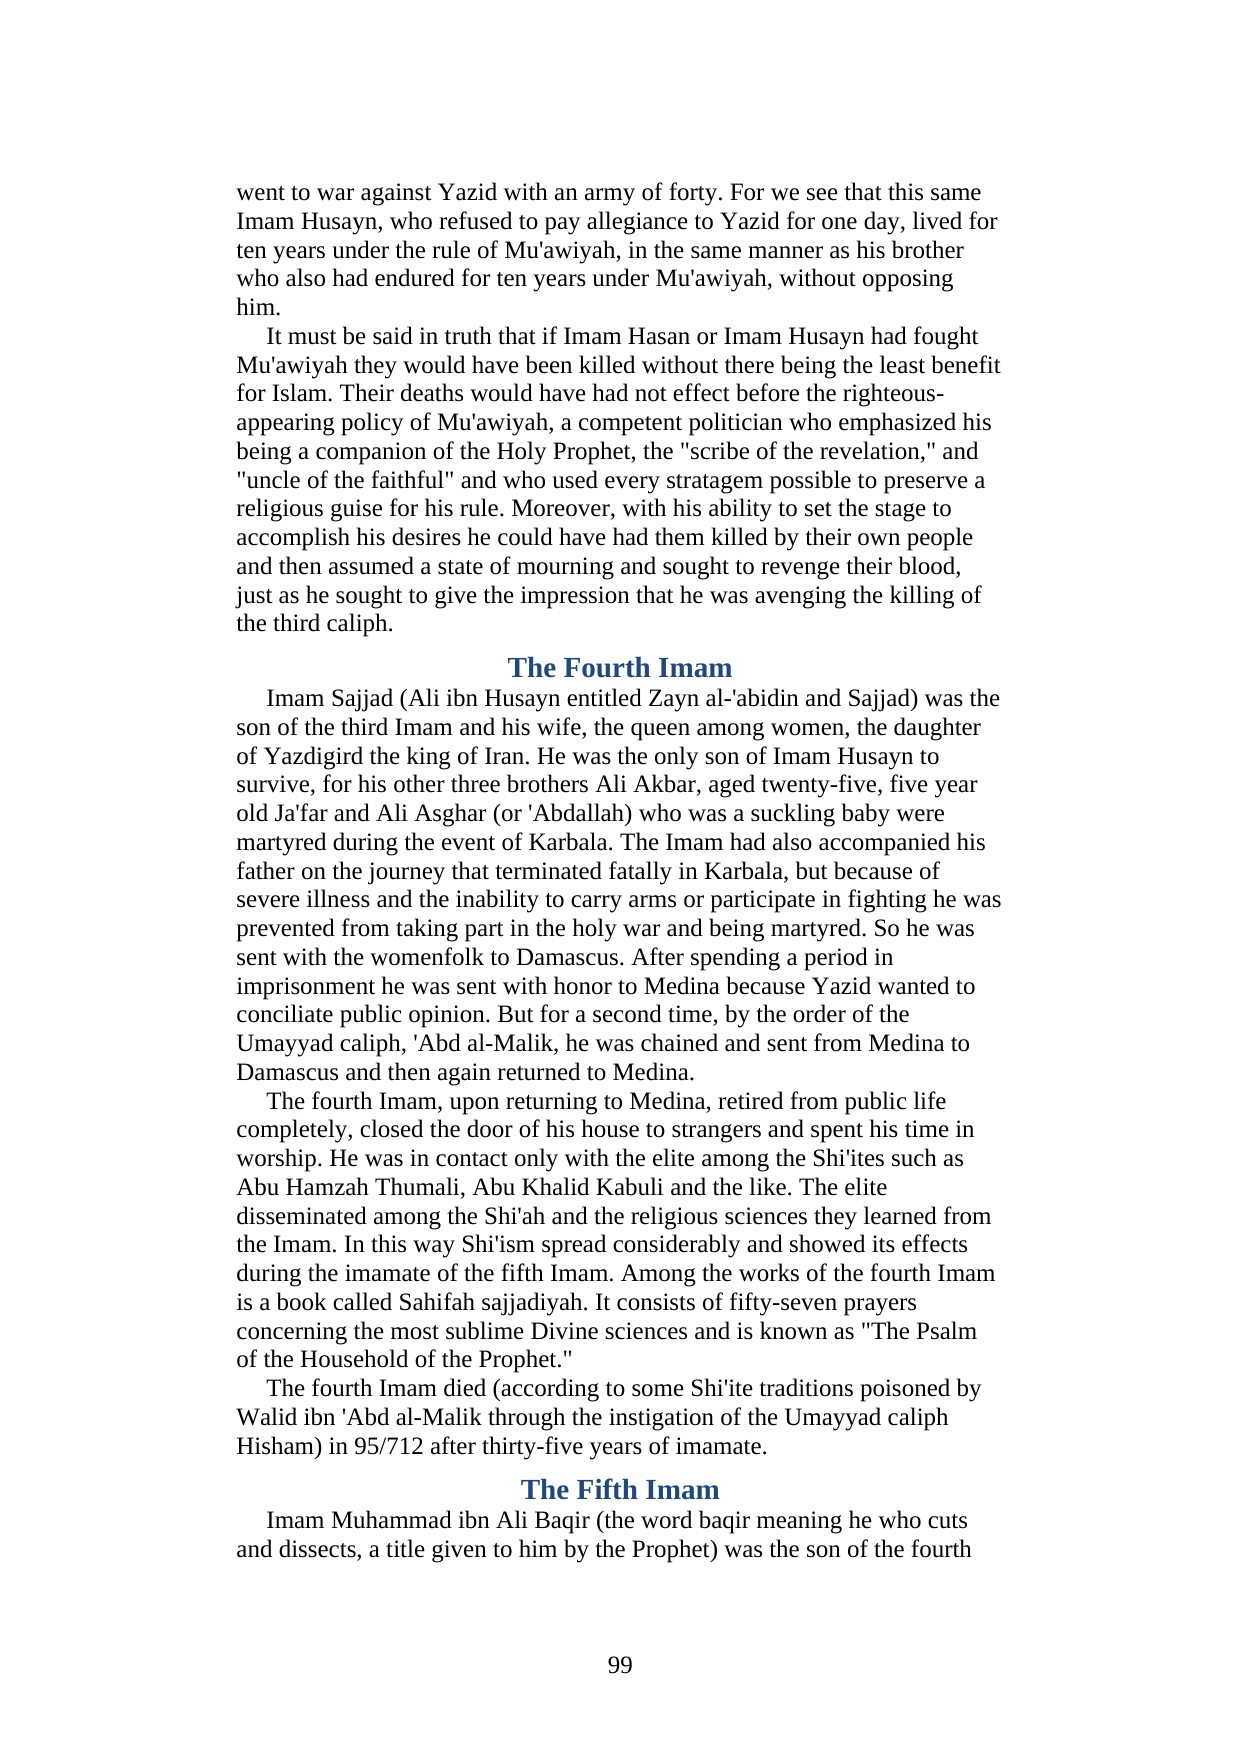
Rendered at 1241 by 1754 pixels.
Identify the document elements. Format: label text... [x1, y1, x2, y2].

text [236, 1506, 1004, 1563]
subtitle The Fifth Imam [236, 1472, 1004, 1506]
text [236, 177, 1004, 321]
text Imam Sajjad (Ali ibn Husayn entitled Zayn al-'abidin and Sajjad) was the son of the third Imam and his wife, the queen among women, the daughter of Yazdigird the king of Iran. He was the only son of Imam Husayn to survive, for his other three brothers Ali Akbar, aged twenty-five, five year old Ja'far and Ali Asghar (or 'Abdallah) who was a suckling baby were martyred during the event of Karbala. The Imam had also accompanied his father on the journey that terminated fatally in Karbala, but because of severe illness and the inability to carry arms or participate in fighting he was prevented from taking part in the holy war and being martyred. So he was sent with the womenfolk to Damascus. After spending a period in imprisonment he was sent with honor to Medina because Yazid wanted to conciliate public opinion. But for a second time, by the order of the Umayyad caliph, 'Abd al-Malik, he was chained and sent from Medina to Damascus and then again returned to Medina. [236, 683, 1004, 1086]
text The fourth Imam, upon returning to Medina, retired from public life completely, closed the door of his house to strangers and spent his time in worship. He was in contact only with the elite among the Shi'ites such as Abu Hamzah Thumali, Abu Khalid Kabuli and the like. The elite disseminated among the Shi'ah and the religious sciences they learned from the Imam. In this way Shi'ism spread considerably and showed its effects during the imamate of the fifth Imam. Among the works of the fourth Imam is a book called Sahifah sajjadiyah. It consists of fifty-seven prayers concerning the most sublime Divine sciences and is known as "The Psalm of the Household of the Prophet." [236, 1086, 1004, 1373]
subtitle The Fourth Imam [236, 650, 1004, 683]
text The fourth Imam died (according to some Shi'ite traditions poisoned by Walid ibn 'Abd al-Malik through the instigation of the Umayyad caliph Hisham) in 95/712 after thirty-five years of imamate. [236, 1373, 1004, 1459]
text It must be said in truth that if Imam Hasan or Imam Husayn had fought Mu'awiyah they would have been killed without there being the least benefit for Islam. Their deaths would have had not effect before the righteous-appearing policy of Mu'awiyah, a competent politician who emphasized his being a companion of the Holy Prophet, the "scribe of the revelation," and "uncle of the faithful" and who used every stratagem possible to preserve a religious guise for his rule. Moreover, with his ability to set the stage to accomplish his desires he could have had them killed by their own people and then assumed a state of mourning and sought to revenge their blood, just as he sought to give the impression that he was avenging the killing of the third caliph. [236, 321, 1004, 637]
